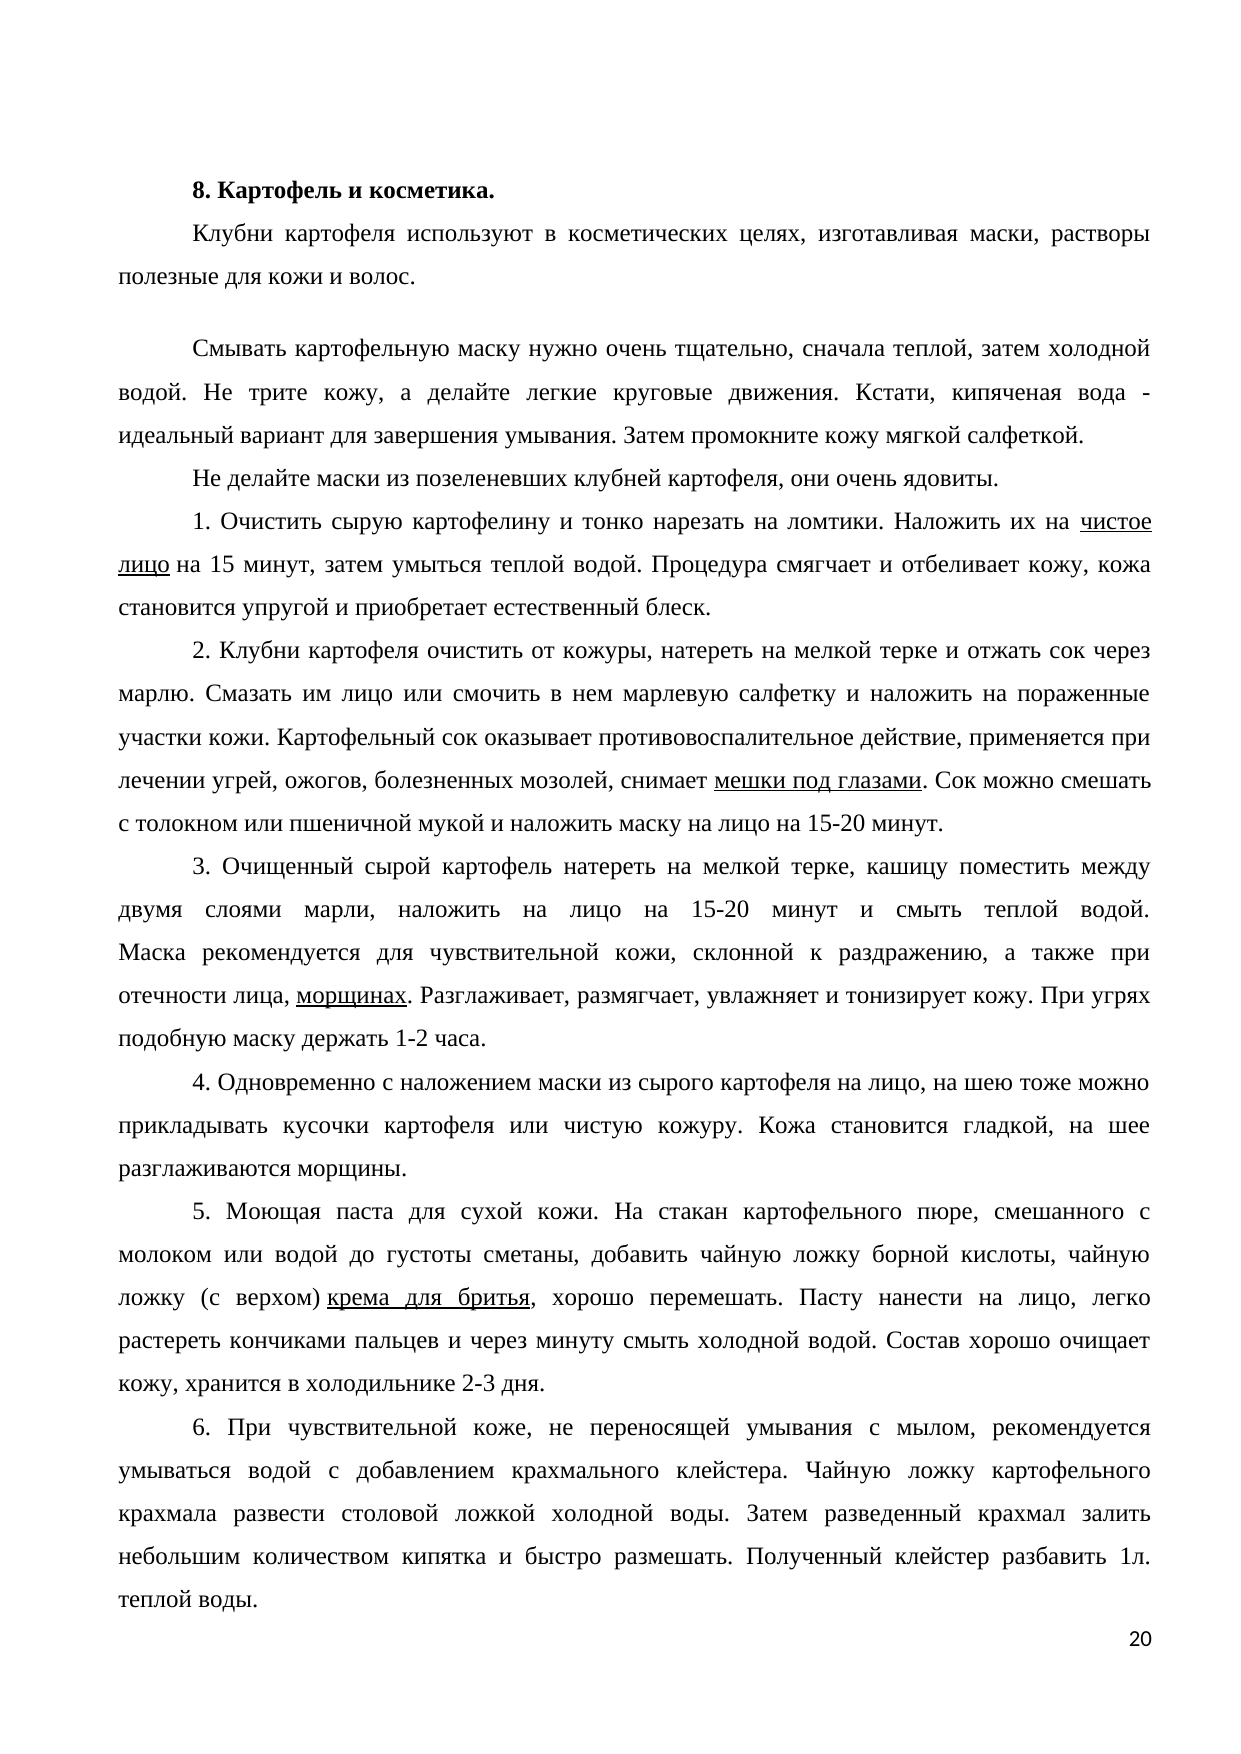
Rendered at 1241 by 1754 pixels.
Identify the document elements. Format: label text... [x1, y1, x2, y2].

text 4. Одновременно с наложением маски из сырого картофеля на лицо, на шею тоже можно прикладывать кусочки картофеля или чистую кожуру. Кожа становится гладкой, на шее разглаживаются морщины. [118, 1067, 1152, 1182]
text 2. Клубни картофеля очистить от кожуры, натереть на мелкой терке и отжать сок через марлю. Смазать им лицо или смочить в нем марлевую салфетку и наложить на пораженные участки кожи. Картофельный сок оказывает противовоспалительное действие, применяется при лечении угрей, ожогов, болезненных мозолей, снимает мешки под глазами. Сок можно смешать с толокном или пшеничной мукой и наложить маску на лицо на 15-20 минут. [118, 635, 1152, 837]
text Смывать картофельную маску нужно очень тщательно, сначала теплой, затем холодной водой. Не трите кожу, а делайте легкие круговые движения. Кстати, кипяченая вода - идеальный вариант для завершения умывания. Затем промокните кожу мягкой салфеткой. [118, 333, 1152, 448]
text Клубни картофеля используют в косметических целях, изготавливая маски, растворы полезные для кожи и волос. [118, 218, 1152, 290]
text 8. Картофель и косметика. [118, 175, 1152, 204]
text 3. Очищенный сырой картофель натереть на мелкой терке, кашицу поместить между двумя слоями марли, наложить на лицо на 15-20 минут и смыть теплой водой. Маска рекомендуется для чувствительной кожи, склонной к раздражению, а также при отечности лица, морщинах. Разглаживает, размягчает, увлажняет и тонизирует кожу. При угрях подобную маску держать 1-2 часа. [118, 851, 1152, 1052]
text 6. При чувствительной коже, не переносящей умывания с мылом, рекомендуется умываться водой с добавлением крахмального клейстера. Чайную ложку картофельного крахмала развести столовой ложкой холодной воды. Затем разведенный крахмал залить небольшим количеством кипятка и быстро размешать. Полученный клейстер разбавить 1л. теплой воды. [118, 1412, 1152, 1613]
text Не делайте маски из позеленевших клубней картофеля, они очень ядовиты. [118, 463, 1152, 492]
text 5. Моющая паста для сухой кожи. На стакан картофельного пюре, смешанного с молоком или водой до густоты сметаны, добавить чайную ложку борной кислоты, чайную ложку (с верхом) крема для бритья, хорошо перемешать. Пасту нанести на лицо, легко растереть кончиками пальцев и через минуту смыть холодной водой. Состав хорошо очищает кожу, хранится в холодильнике 2-3 дня. [118, 1196, 1152, 1397]
text 1. Очистить сырую картофелину и тонко нарезать на ломтики. Наложить их на чистое лицо на 15 минут, затем умыться теплой водой. Процедура смягчает и отбеливает кожу, кожа становится упругой и приобретает естественный блеск. [118, 506, 1152, 621]
